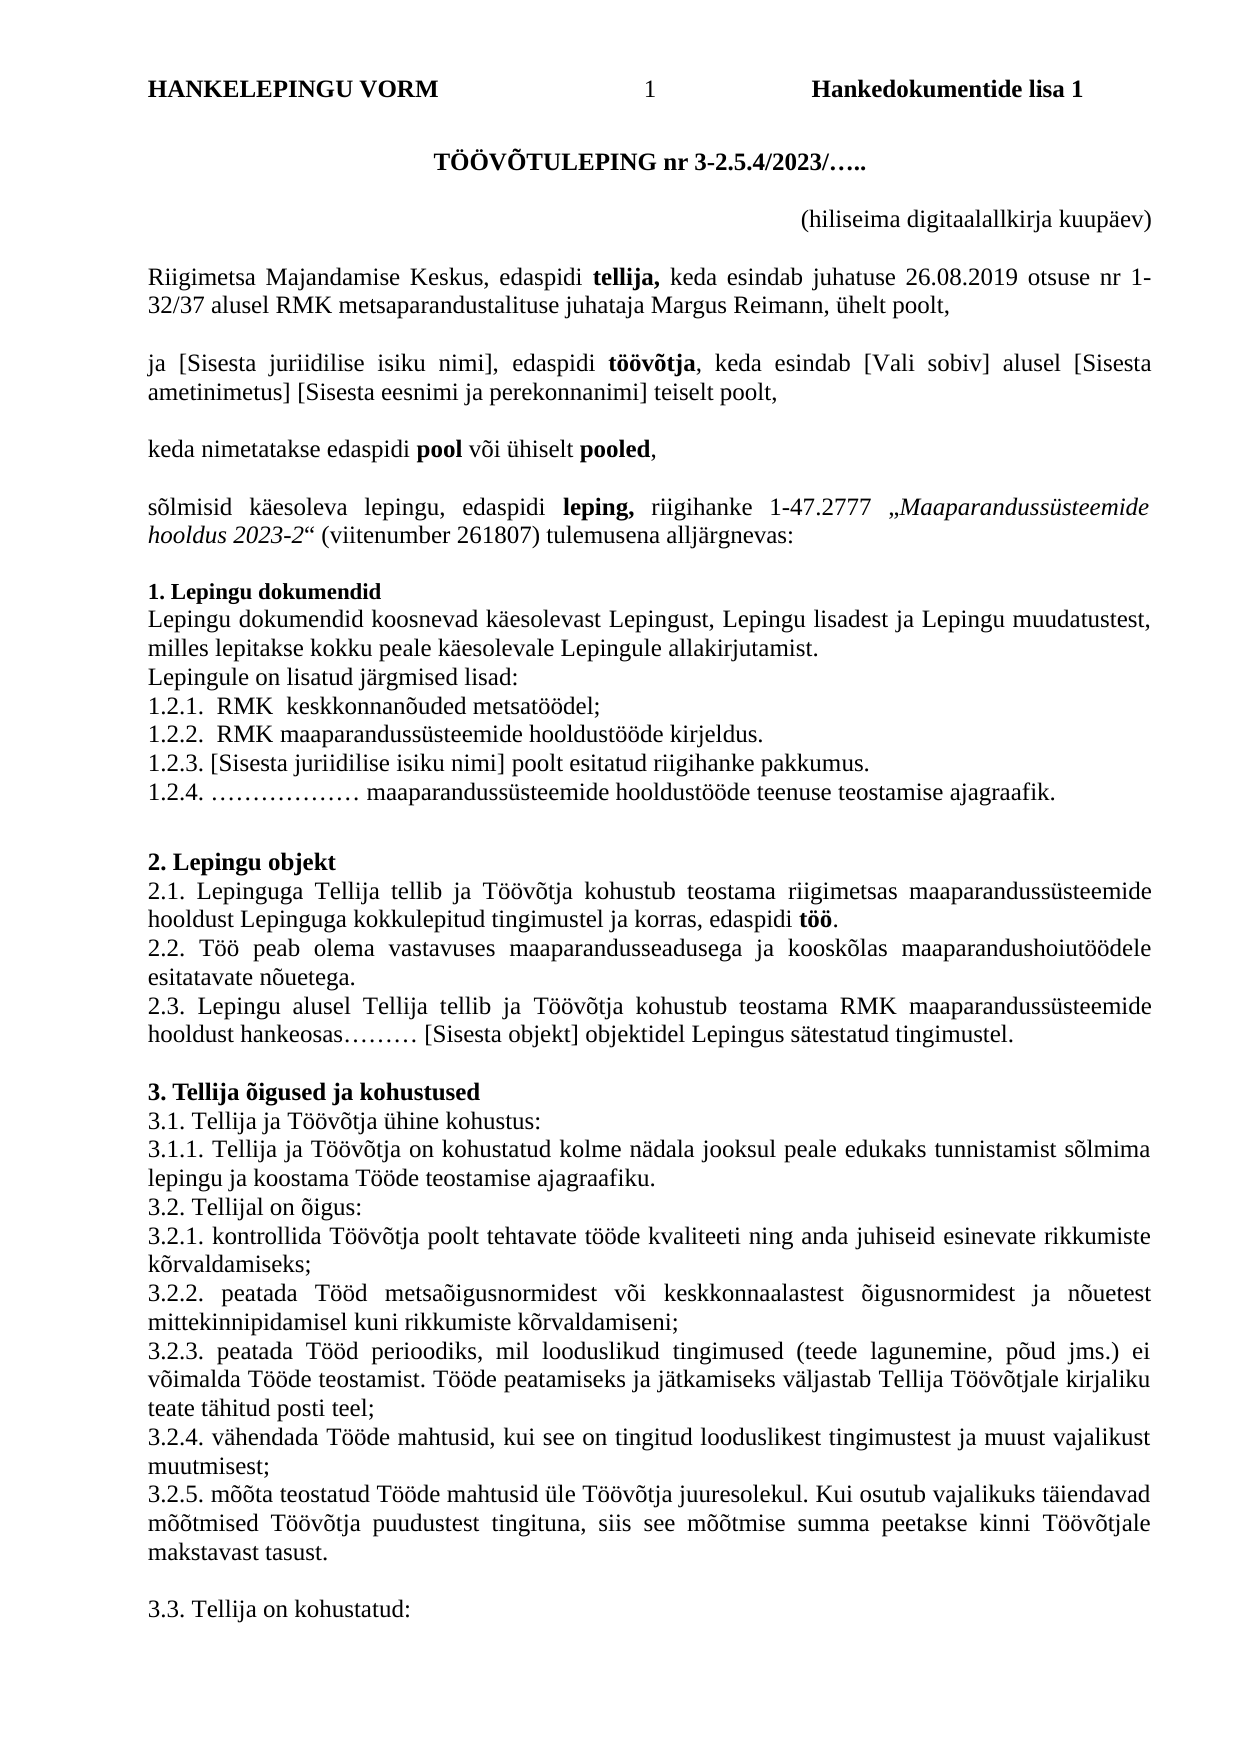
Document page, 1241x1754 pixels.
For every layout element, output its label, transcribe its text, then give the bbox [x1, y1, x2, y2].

text 1.2.4. ……………… maaparandussüsteemide hooldustööde teenuse teostamise ajagraafik. [148, 777, 1152, 806]
text (hiliseima digitaalallkirja kuupäev) [148, 204, 1152, 233]
text 3.3. Tellija on kohustatud: [148, 1594, 1152, 1623]
text Lepingule on lisatud järgmised lisad: [148, 662, 1152, 691]
text 3.2.3. peatada Tööd perioodiks, mil looduslikud tingimused (teede lagunemine, põud jms.) ei võimalda Tööde teostamist. Tööde peatamiseks ja jätkamiseks väljastab Tellija Töövõtjale kirjaliku teate tähitud posti teel; [148, 1336, 1152, 1422]
text ja edaspidi töövõtja, keda esindab alusel teiselt poolt, [148, 348, 1152, 406]
text keda nimetatakse edaspidi pool või ühiselt pooled, [148, 434, 1152, 463]
text 1.2.2. RMK maaparandussüsteemide hooldustööde kirjeldus. [148, 719, 1152, 748]
text 1.2.1. RMK keskkonnanõuded metsatöödel; [148, 691, 1152, 719]
subtitle 2. Lepingu objekt [148, 847, 1152, 876]
text 2.1. Lepinguga Tellija tellib ja Töövõtja kohustub teostama riigimetsas maaparandussüsteemide hooldust Lepinguga kokkulepitud tingimustel ja korras, edaspidi töö. [148, 876, 1152, 933]
text 3.1. Tellija ja Töövõtja ühine kohustus: [148, 1106, 1152, 1134]
text Riigimetsa Majandamise Keskus, edaspidi tellija, keda esindab juhatuse 26.08.2019 otsuse nr 1-32/37 alusel RMK metsaparandustalituse juhataja Margus Reimann, ühelt poolt, [148, 262, 1152, 319]
text 3.2.2. peatada Tööd metsaõigusnormidest või keskkonnaalastest õigusnormidest ja nõuetest mittekinnipidamisel kuni rikkumiste kõrvaldamiseni; [148, 1278, 1152, 1336]
text Lepingu dokumendid koosnevad käesolevast Lepingust, Lepingu lisadest ja Lepingu muudatustest, milles lepitakse kokku peale käesolevale Lepingule allakirjutamist. [148, 604, 1152, 662]
text 2.3. Lepingu alusel Tellija tellib ja Töövõtja kohustub teostama RMK maaparandussüsteemide hooldust hankeosas……… objektidel Lepingus sätestatud tingimustel. [148, 991, 1152, 1048]
text 1.2.3. poolt esitatud riigihanke pakkumus. [148, 748, 1152, 777]
text 3.2. Tellijal on õigus: [148, 1192, 1152, 1221]
text 3.1.1. Tellija ja Töövõtja on kohustatud kolme nädala jooksul peale edukaks tunnistamist sõlmima lepingu ja koostama Tööde teostamise ajagraafiku. [148, 1134, 1152, 1192]
subtitle 1. Lepingu dokumendid [148, 578, 1152, 604]
text 3.2.4. vähendada Tööde mahtusid, kui see on tingitud looduslikest tingimustest ja muust vajalikust muutmisest; [148, 1422, 1152, 1479]
text 3.2.5. mõõta teostatud Tööde mahtusid üle Töövõtja juuresolekul. Kui osutub vajalikuks täiendavad mõõtmised Töövõtja puudustest tingituna, siis see mõõtmise summa peetakse kinni Töövõtjale makstavast tasust. [148, 1479, 1152, 1566]
text 3.2.1. kontrollida Töövõtja poolt tehtavate tööde kvaliteeti ning anda juhiseid esinevate rikkumiste kõrvaldamiseks; [148, 1221, 1152, 1278]
text TÖÖVÕTULEPING nr 3-2.5.4/2023/….. [148, 147, 1152, 176]
text 2.2. Töö peab olema vastavuses maaparandusseadusega ja kooskõlas maaparandushoiutöödele esitatavate nõuetega. [148, 933, 1152, 991]
subtitle 3. Tellija õigused ja kohustused [148, 1077, 1152, 1106]
text sõlmisid käesoleva lepingu, edaspidi leping, 1-47.2777 „Maaparandussüsteemide hooldus 2023-2“ (viitenumber 261807) tulemusena alljärgnevas: [148, 492, 1152, 549]
